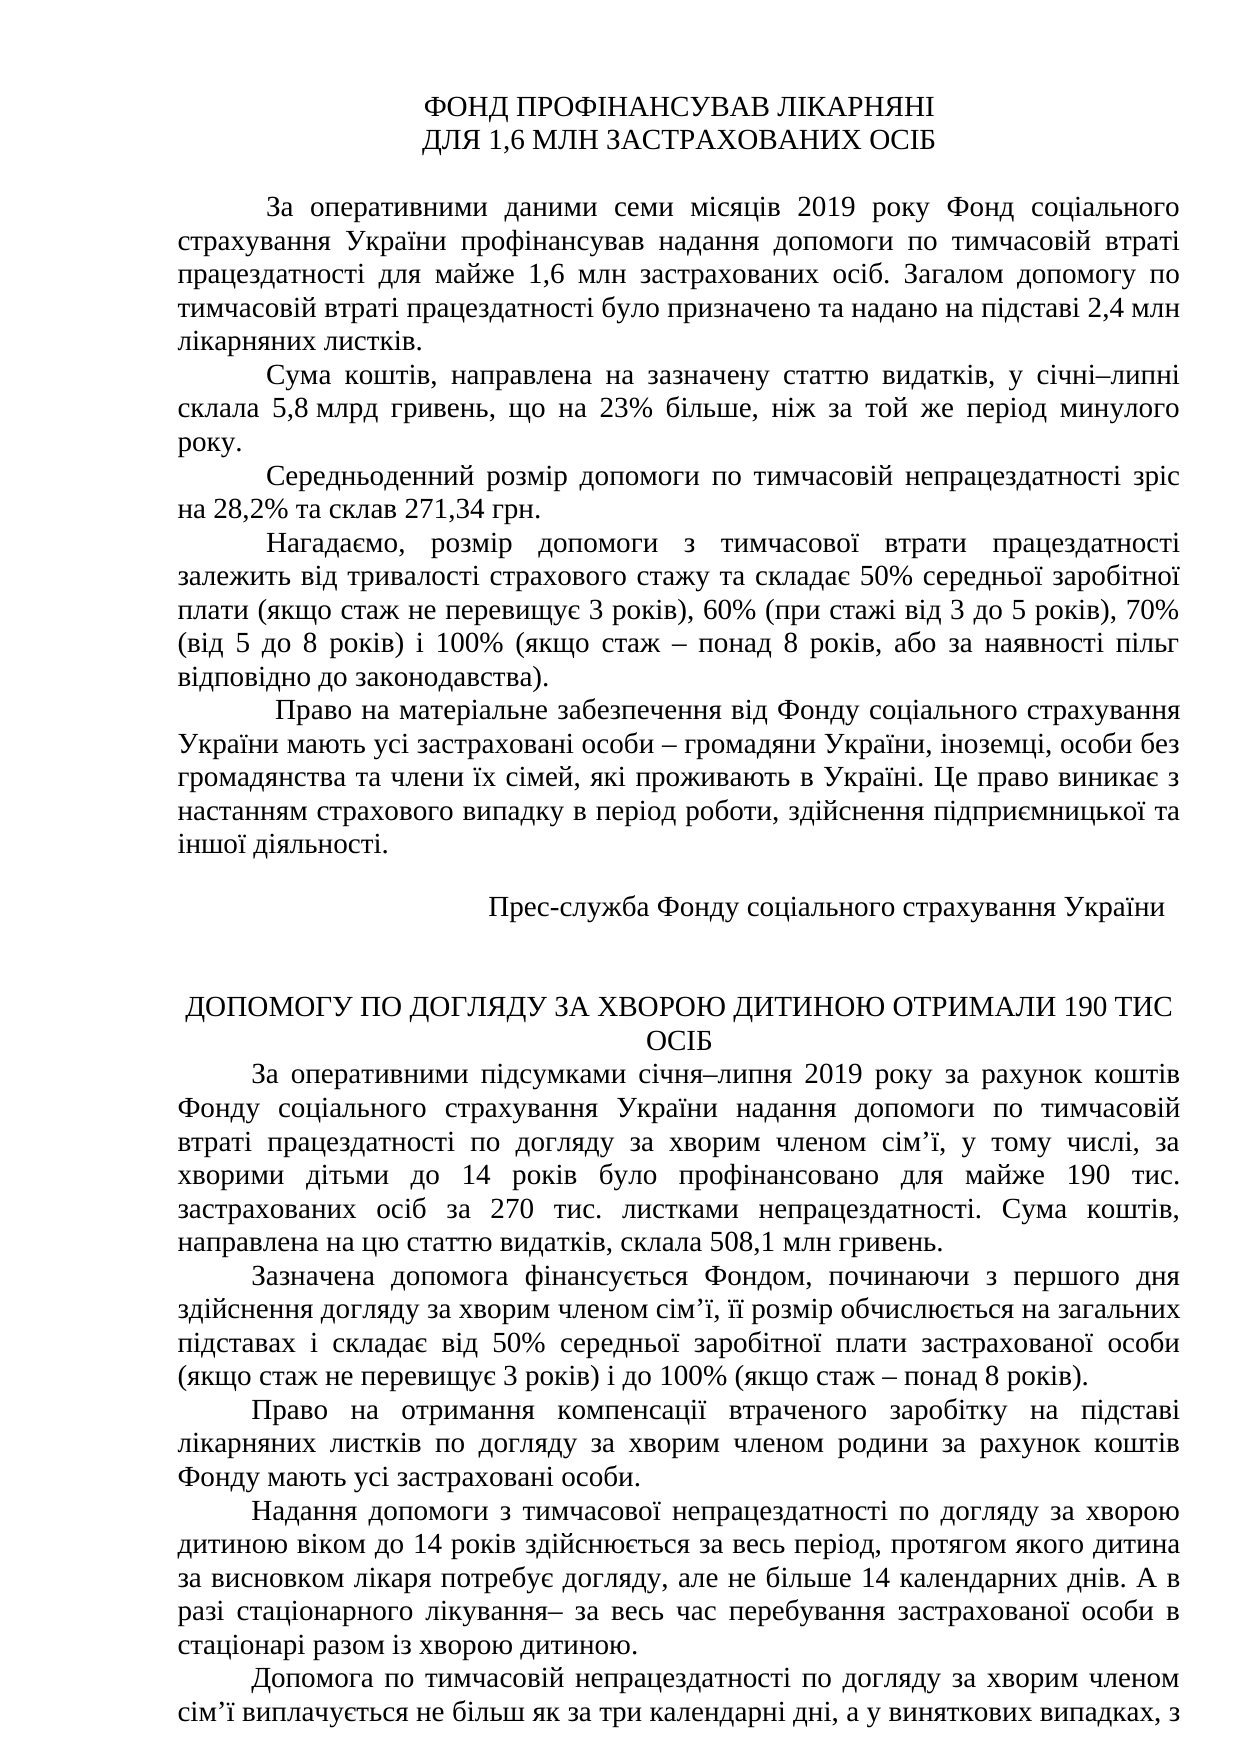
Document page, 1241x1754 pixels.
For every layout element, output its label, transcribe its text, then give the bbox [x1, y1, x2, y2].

text Зазначена допомога фінансується Фондом, починаючи з першого дня здійснення догляду за хворим членом сім’ї, її розмір обчислюється на загальних підставах і складає від 50% середньої заробітної плати застрахованої особи (якщо стаж не перевищує 3 років) і до 100% (якщо стаж – понад 8 років). [177, 1258, 1181, 1392]
text За оперативними підсумками січня–липня 2019 року за рахунок коштів Фонду соціального страхування України надання допомоги по тимчасовій втраті працездатності по догляду за хворим членом сім’ї, у тому числі, за хворими дітьми до 14 років було профінансовано для майже 190 тис. застрахованих осіб за 270 тис. листками непрацездатності. Сума коштів, направлена на цю статтю видатків, склала 508,1 млн гривень. [177, 1057, 1181, 1258]
text За оперативними даними семи місяців 2019 року Фонд соціального страхування України профінансував надання допомоги по тимчасовій втраті працездатності для майже 1,6 млн застрахованих осіб. Загалом допомогу по тимчасовій втраті працездатності було призначено та надано на підставі 2,4 млн лікарняних листків. [177, 189, 1181, 357]
text Надання допомоги з тимчасової непрацездатності по догляду за хворою дитиною віком до 14 років здійснюється за весь період, протягом якого дитина за висновком лікаря потребує догляду, але не більше 14 календарних днів. А в разі стаціонарного лікування– за весь час перебування застрахованої особи в стаціонарі разом із хворою дитиною. [177, 1493, 1181, 1660]
text ФОНД ПРОФІНАНСУВАВ ЛІКАРНЯНІ [177, 89, 1181, 122]
text Сума коштів, направлена на зазначену статтю видатків, у січні–липні склала 5,8 млрд гривень, що на 23% більше, ніж за той же період минулого року. [177, 357, 1181, 458]
text Середньоденний розмір допомоги по тимчасовій непрацездатності зріс на 28,2% та склав 271,34 грн. [177, 458, 1181, 525]
text Право на отримання компенсації втраченого заробітку на підставі лікарняних листків по догляду за хворим членом родини за рахунок коштів Фонду мають усі застраховані особи. [177, 1392, 1181, 1493]
text Прес-служба Фонду соціального страхування України [177, 889, 1181, 922]
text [177, 1660, 1181, 1727]
text ДЛЯ 1,6 МЛН ЗАСТРАХОВАНИХ ОСІБ [177, 122, 1181, 156]
text Право на матеріальне забезпечення від Фонду соціального страхування України мають усі застраховані особи – громадяни України, іноземці, особи без громадянства та члени їх сімей, які проживають в Україні. Це право виникає з настанням страхового випадку в період роботи, здійснення підприємницької та іншої діяльності. [177, 692, 1181, 860]
text Нагадаємо, розмір допомоги з тимчасової втрати працездатності залежить від тривалості страхового стажу та складає 50% середньої заробітної плати (якщо стаж не перевищує 3 років), 60% (при стажі від 3 до 5 років), 70% (від 5 до 8 років) і 100% (якщо стаж – понад 8 років, або за наявності пільг відповідно до законодавства). [177, 525, 1181, 692]
text ДОПОМОГУ ПО ДОГЛЯДУ ЗА ХВОРОЮ ДИТИНОЮ ОТРИМАЛИ 190 ТИС ОСІБ [177, 989, 1181, 1057]
